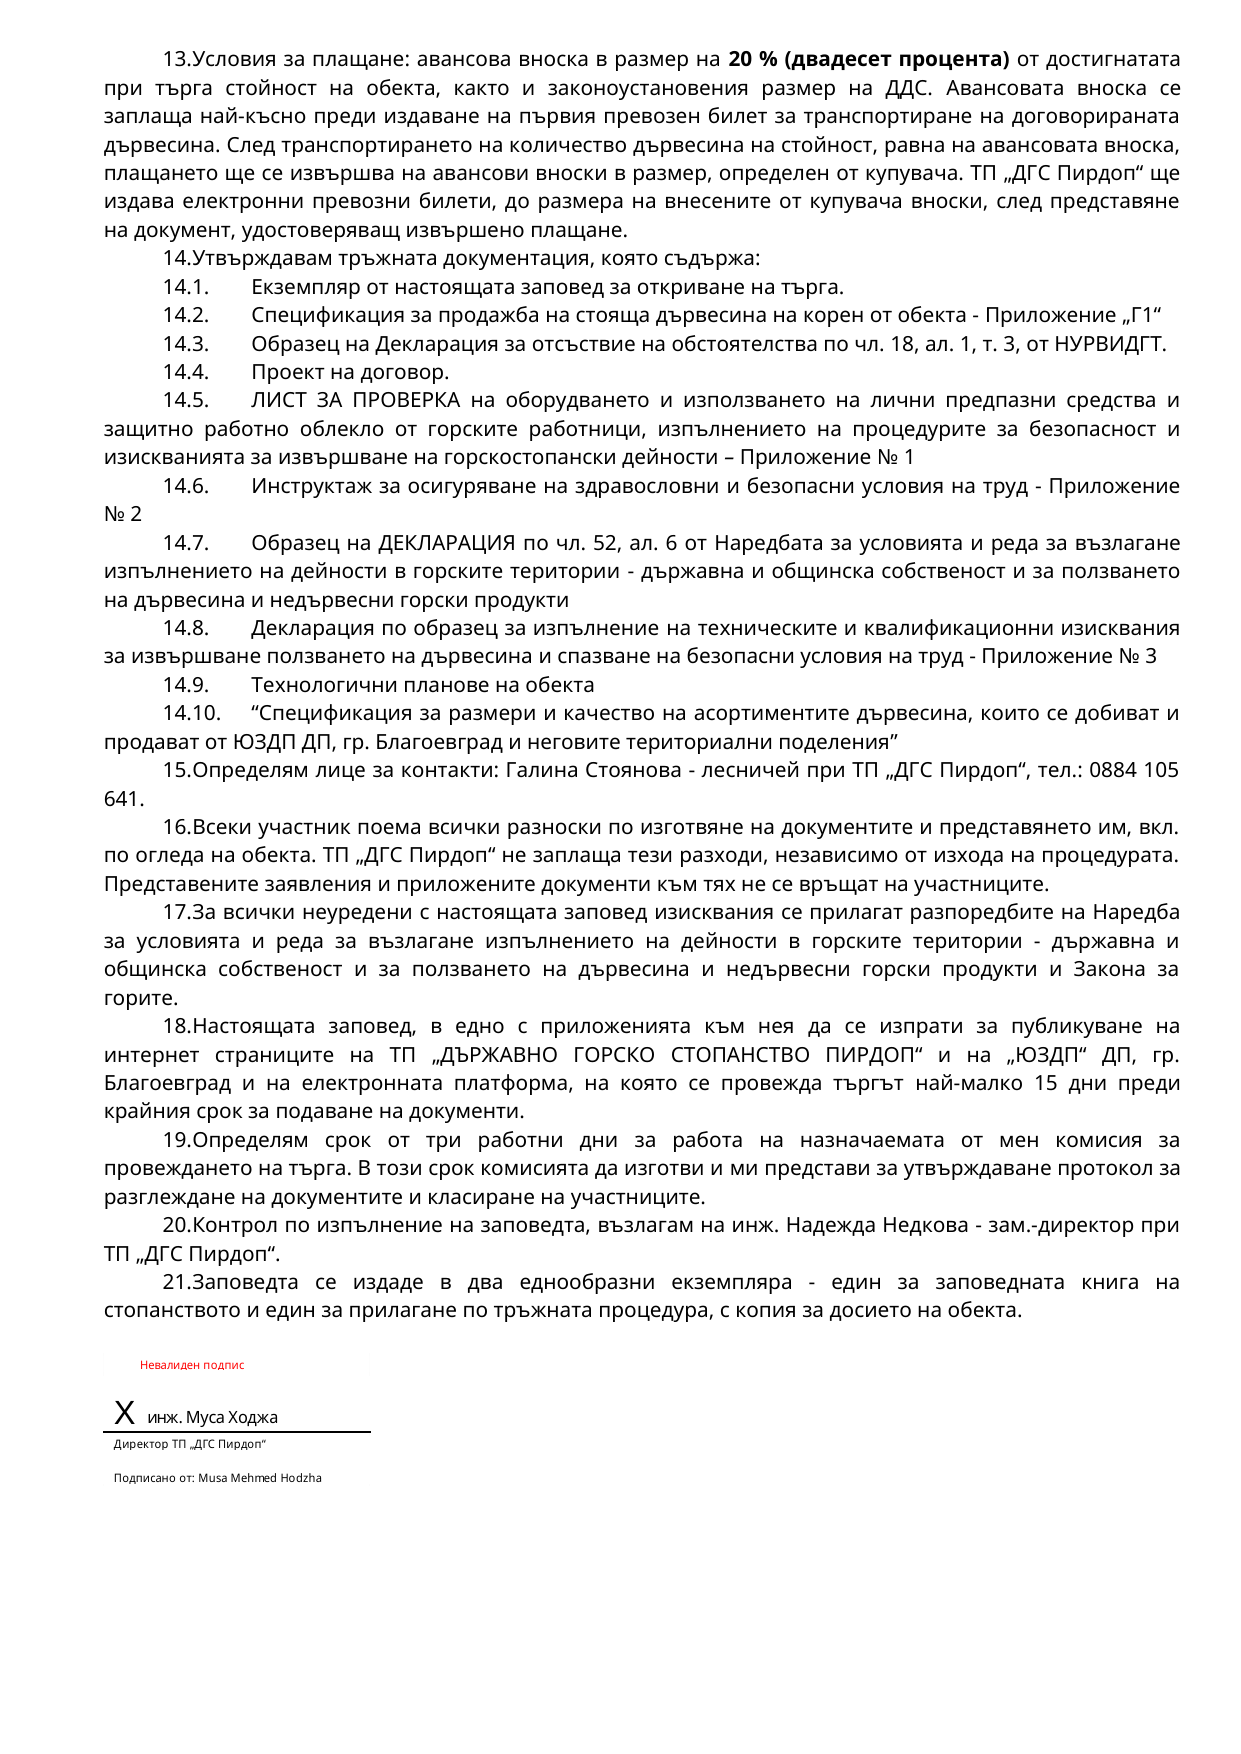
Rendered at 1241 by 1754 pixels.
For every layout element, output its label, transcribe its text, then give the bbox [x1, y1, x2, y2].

list За всички неуредени с настоящата заповед изисквания се прилагат разпоредбите на Наредба за условията и реда за възлагане изпълнението на дейности в горските територии - държавна и общинска собственост и за ползването на дървесина и недървесни горски продукти и Закона за горите. [103, 897, 1181, 1011]
list Условия за плащане: авансова вноска в размер на 20 % (двадесет процента) от достигнатата при търга стойност на обекта, както и законоустановения размер на ДДС. Авансовата вноска се заплаща най-късно преди издаване на първия превозен билет за транспортиране на договорираната дървесина. След транспортирането на количество дървесина на стойност, равна на авансовата вноска, плащането ще се извършва на авансови вноски в размер, определен от купувача. ТП „ДГС Пирдоп“ ще издава електронни превозни билети, до размера на внесените от купувача вноски, след представяне на документ, удостоверяващ извършено плащане. [103, 44, 1181, 243]
list Контрол по изпълнение на заповедта, възлагам на инж. Надежда Недкова - зам.-директор при ТП „ДГС Пирдоп“. [103, 1210, 1181, 1267]
list Декларация по образец за изпълнение на техническите и квалификационни изисквания за извършване ползването на дървесина и спазване на безопасни условия на труд - Приложение № 3 [103, 613, 1181, 670]
list Утвърждавам тръжната документация, която съдържа: [103, 243, 1181, 272]
list Образец на Декларация за отсъствие на обстоятелства по чл. 18, ал. 1, т. 3, от НУРВИДГТ. [103, 329, 1181, 357]
list Настоящата заповед, в едно с приложенията към нея да се изпрати за публикуване на интернет страниците на ТП „ДЪРЖАВНО ГОРСКО СТОПАНСТВО ПИРДОП“ и на „ЮЗДП“ ДП, гр. Благоевград и на електронната платформа, на която се провежда търгът най-малко 15 дни преди крайния срок за подаване на документи. [103, 1011, 1181, 1125]
list “Спецификация за размери и качество на асортиментите дървесина, които се добиват и продават от ЮЗДП ДП, гр. Благоевград и неговите териториални поделения” [103, 698, 1181, 755]
list Проект на договор. [103, 357, 1181, 386]
list Технологични планове на обекта [103, 670, 1181, 698]
list Екземпляр от настоящата заповед за откриване на търга. [103, 272, 1181, 300]
list Спецификация за продажба на стояща дървесина на корен от обекта - Приложение „Г1“ [103, 300, 1181, 329]
list Определям срок от три работни дни за работа на назначаемата от мен комисия за провеждането на търга. В този срок комисията да изготви и ми представи за утвърждаване протокол за разглеждане на документите и класиране на участниците. [103, 1125, 1181, 1210]
list Определям лице за контакти: Галина Стоянова - лесничей при ТП „ДГС Пирдоп“, тел.: 0884 105 641. [103, 755, 1181, 812]
list ЛИСТ ЗА ПРОВЕРКА на оборудването и използването на лични предпазни средства и защитно работно облекло от горските работници, изпълнението на процедурите за безопасност и изискванията за извършване на горскостопански дейности – Приложение № 1 [103, 386, 1181, 471]
list Образец на ДЕКЛАРАЦИЯ по чл. 52, ал. 6 от Наредбата за условията и реда за възлагане изпълнението на дейности в горските територии - държавна и общинска собственост и за ползването на дървесина и недървесни горски продукти [103, 528, 1181, 613]
list Инструктаж за осигуряване на здравословни и безопасни условия на труд - Приложение № 2 [103, 471, 1181, 528]
list Всеки участник поема всички разноски по изготвяне на документите и представянето им, вкл. по огледа на обекта. ТП „ДГС Пирдоп“ не заплаща тези разходи, независимо от изхода на процедурата. Представените заявления и приложените документи към тях не се връщат на участниците. [103, 812, 1181, 897]
list Заповедта се издаде в два еднообразни екземпляра - един за заповедната книга на стопанството и един за прилагане по тръжната процедура, с копия за досието на обекта. [103, 1267, 1181, 1324]
